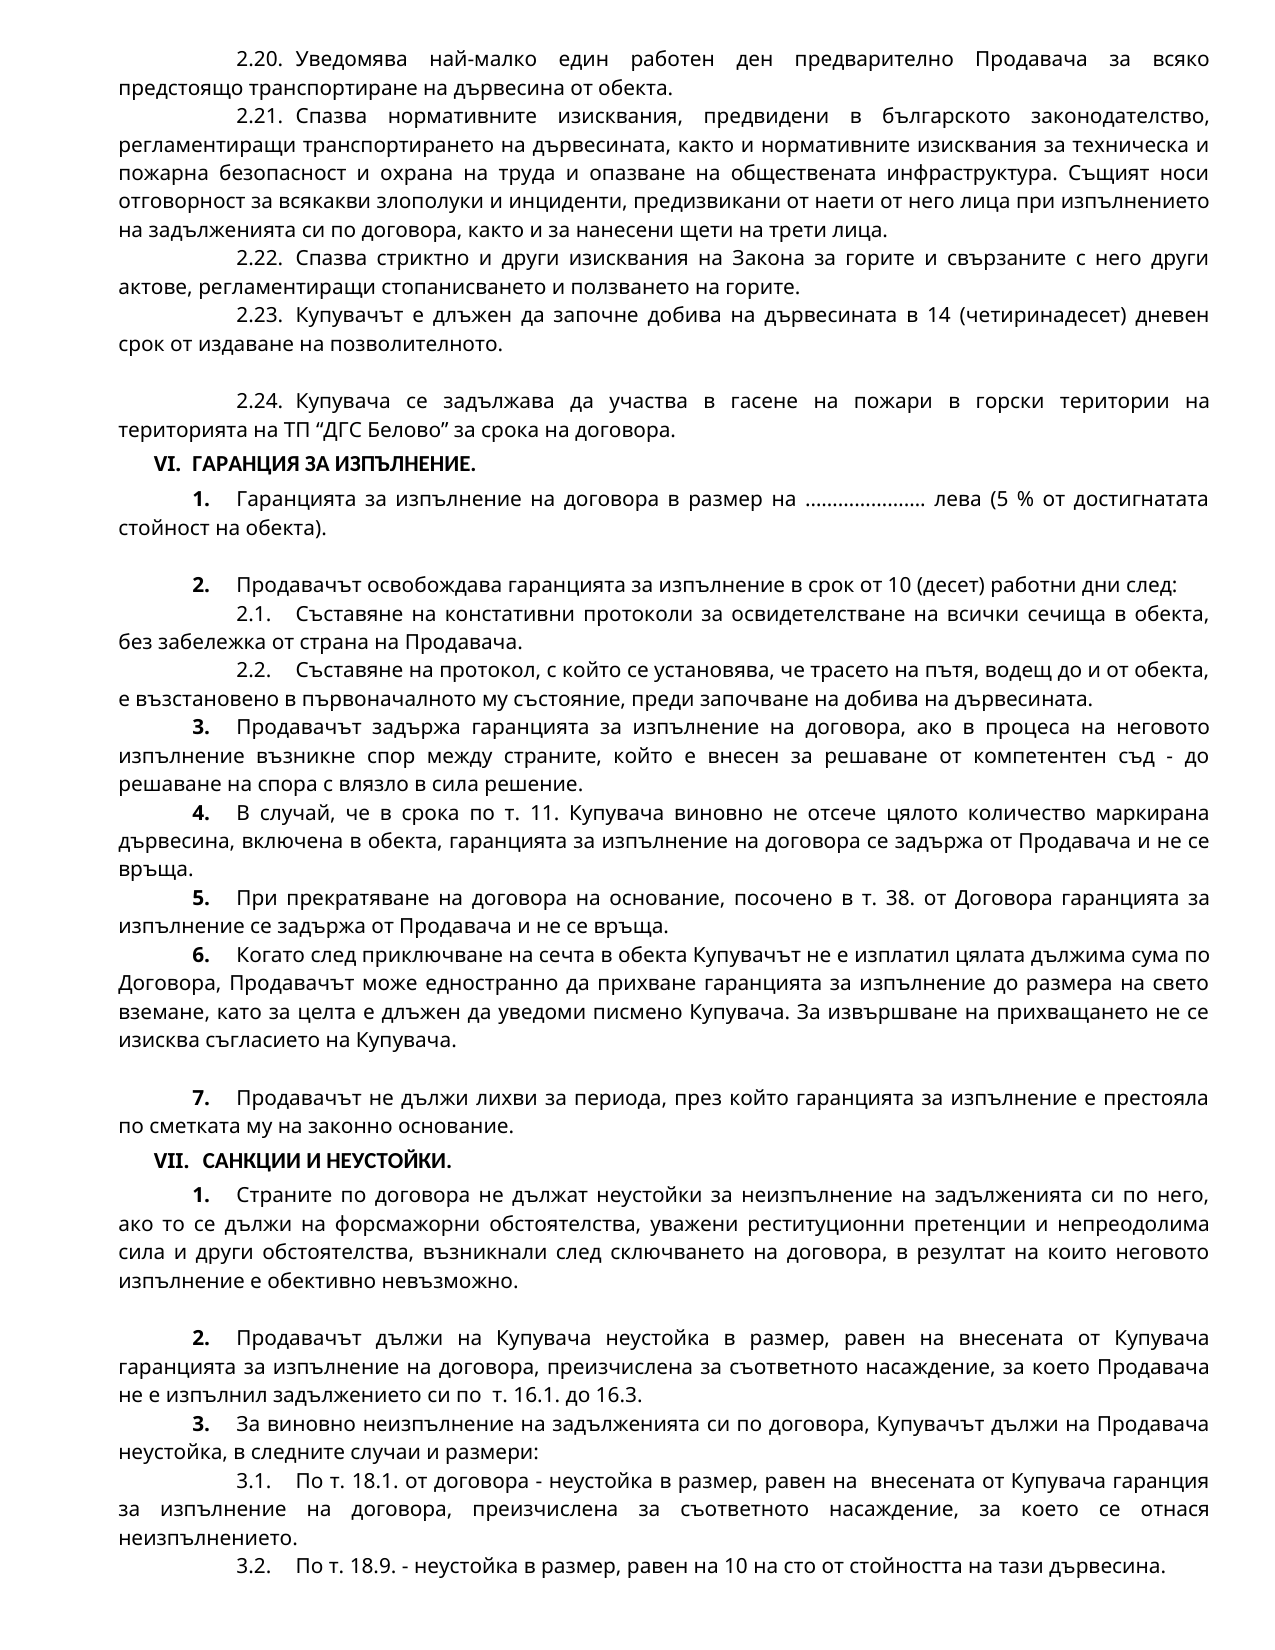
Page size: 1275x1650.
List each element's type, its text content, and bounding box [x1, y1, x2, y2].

list Продавачът не дължи лихви за периода, през който гаранцията за изпълнение е престояла по сметката му на законно основание. [118, 1191, 1211, 1248]
list Купувача се задължава да участва в гасене на пожари в горски територии на територията на ТП “ДГС Белово” за срока на договора. [118, 472, 1211, 528]
list Организира транспортирането на заплатената дървесина в 10-дневен срок, считан от датата на подписване на приемателно-предавателния протокол, по начин, който не уврежда горските пътища. [118, 44, 1211, 130]
list ГАРАНЦИЯ ЗА ИЗПЪЛНЕНИЕ. [118, 558, 1211, 586]
list САНКЦИИ И НЕУСТОЙКИ. [118, 1277, 1211, 1306]
list Продавачът задържа гаранцията за изпълнение на договора, ако в процеса на неговото изпълнение възникне спор между страните, който е внесен за решаване от компетентен съд - до решаване на спора с влязло в сила решение. [118, 821, 1211, 906]
list Когато след приключване на сечта в обекта Купувачът не е изплатил цялата дължима сума по Договора, Продавачът може едностранно да прихване гаранцията за изпълнение до размера на свето вземане, като за целта е длъжен да уведоми писмено Купувача. За извършване на прихващането не се изисква съгласието на Купувача. [118, 1048, 1211, 1162]
list При прекратяване на договора на основание, посочено в т. 38. от Договора гаранцията за изпълнение се задържа от Продавача и не се връща. [118, 991, 1211, 1048]
list Съставяне на констативни протоколи за освидетелстване на всички сечища в обекта, без забележка от страна на Продавача. [118, 707, 1211, 764]
list Гаранцията за изпълнение на договора в размер на …………………. лева (5 % от достигнатата стойност на обекта). [118, 592, 1211, 649]
list Спазва стриктно и други изисквания на Закона за горите и свързаните с него други актове, регламентиращи стопанисването и ползването на горите. [118, 329, 1211, 386]
list Уведомява най-малко един работен ден предварително Продавача за всяко предстоящо транспортиране на дървесина от обекта. [118, 130, 1211, 187]
list Страните по договора не дължат неустойки за неизпълнение на задълженията си по него, ако то се дължи на форсмажорни обстоятелства, уважени реституционни претенции и непреодолима сила и други обстоятелства, възникнали след сключването на договора, в резултат на които неговото изпълнение е обективно невъзможно. [118, 1312, 1211, 1426]
list Спазва нормативните изисквания, предвидени в българското законодателство, регламентиращи транспортирането на дървесината, както и нормативните изисквания за техническа и пожарна безопасност и охрана на труда и опазване на обществената инфраструктура. Същият носи отговорност за всякакви злополуки и инциденти, предизвикани от наети от него лица при изпълнението на задълженията си по договора, както и за нанесени щети на трети лица. [118, 187, 1211, 329]
list В случай, че в срока по т. 11. Купувача виновно не отсече цялото количество маркирана дървесина, включена в обекта, гаранцията за изпълнение на договора се задържа от Продавача и не се връща. [118, 906, 1211, 991]
list Купувачът е длъжен да започне добива на дървесината в 14 (четиринадесет) дневен срок от издаване на позволителното. [118, 386, 1211, 442]
list Съставяне на протокол, с който се установява, че трасето на пътя, водещ до и от обекта, е възстановено в първоначалното му състояние, преди започване на добива на дървесината. [118, 764, 1211, 821]
list Продавачът дължи на Купувача неустойка в размер, равен на внесената от Купувача гаранцията за изпълнение на договора, преизчислена за съответното насаждение, за което Продавача не е изпълнил задължението си по т. 16.1. до 16.3. [118, 1455, 1211, 1540]
list Продавачът освобождава гаранцията за изпълнение в срок от 10 (десет) работни дни след: [118, 678, 1211, 707]
